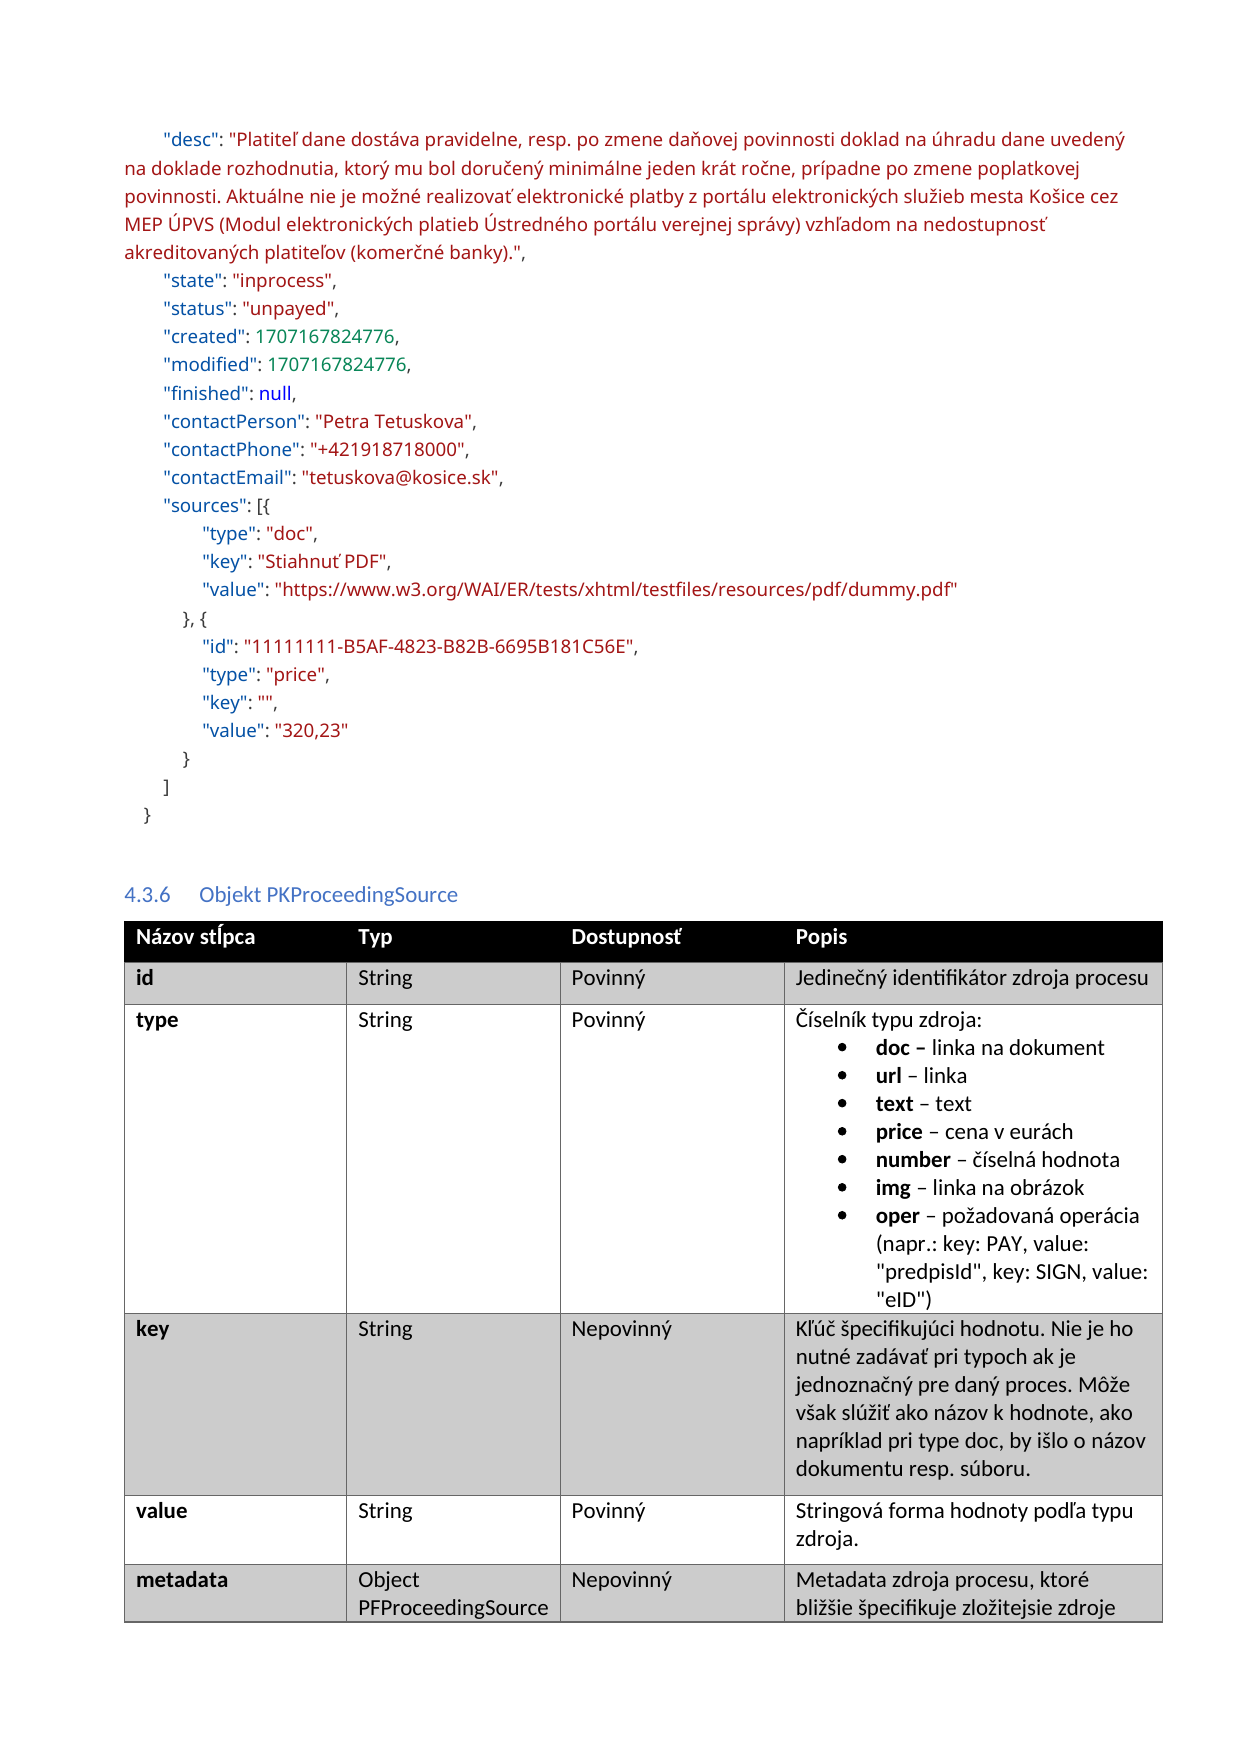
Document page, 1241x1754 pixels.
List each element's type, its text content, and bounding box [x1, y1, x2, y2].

text "status": "unpayed", [124, 293, 1152, 321]
subtitle Objekt PKProceedingSource [124, 880, 1152, 908]
table_cell String [347, 1496, 560, 1564]
text "sources": [{ [124, 490, 1152, 518]
table_cell String [347, 963, 560, 1004]
text } [124, 743, 1152, 771]
table_header Názov stĺpca [125, 922, 346, 962]
table_cell Kľúč špecifikujúci hodnotu. Nie je ho nutné zadávať pri typoch ak je jednoznačný pre daný proces. Môže však slúžiť ako názov k hodnote, ako napríklad pri type doc, by išlo o názov dokumentu resp. súboru. [785, 1314, 1162, 1495]
text "contactPhone": "+421918718000", [124, 433, 1152, 462]
table_cell key [125, 1314, 346, 1495]
table_cell id [125, 963, 346, 1004]
table_cell Stringová forma hodnoty podľa typu zdroja. [785, 1496, 1162, 1564]
text "state": "inprocess", [124, 265, 1152, 293]
table_cell Nepovinný [561, 1314, 784, 1495]
table_cell String [347, 1005, 560, 1313]
table_cell Povinný [561, 1005, 784, 1313]
text }, { [124, 602, 1152, 630]
text "value": "https://www.w3.org/WAI/ER/tests/xhtml/testfiles/resources/pdf/dummy.pdf" [124, 574, 1152, 602]
table_cell type [125, 1005, 346, 1313]
table_header Popis [785, 922, 1162, 962]
text ] [124, 771, 1152, 799]
text "contactPerson": "Petra Tetuskova", [124, 405, 1152, 433]
table_cell metadata [125, 1565, 346, 1621]
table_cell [785, 1565, 1162, 1621]
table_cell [347, 1565, 560, 1621]
text "type": "doc", [124, 518, 1152, 546]
text "value": "320,23" [124, 715, 1152, 743]
table_cell Nepovinný [561, 1565, 784, 1621]
table_header Dostupnosť [561, 922, 784, 962]
text "key": "", [124, 687, 1152, 715]
table_cell String [347, 1314, 560, 1495]
text "type": "price", [124, 658, 1152, 687]
text "contactEmail": "tetuskova@kosice.sk", [124, 462, 1152, 490]
text } [124, 799, 1152, 827]
table_header Typ [347, 922, 560, 962]
text "modified": 1707167824776, [124, 349, 1152, 377]
text "created": 1707167824776, [124, 321, 1152, 349]
text "finished": null, [124, 377, 1152, 405]
table_cell Povinný [561, 963, 784, 1004]
table_cell Jedinečný identifikátor zdroja procesu [785, 963, 1162, 1004]
text "desc": "Platiteľ dane dostáva pravidelne, resp. po zmene daňovej povinnosti doklad na úhradu dane uvedený na doklade rozhodnutia, ktorý mu bol doručený minimálne jeden krát ročne, prípadne po zmene poplatkovej povinnosti. Aktuálne nie je možné realizovať elektronické platby z portálu elektronických služieb mesta Košice cez MEP ÚPVS (Modul elektronických platieb Ústredného portálu verejnej správy) vzhľadom na nedostupnosť akreditovaných platiteľov (komerčné banky).", [124, 124, 1152, 265]
text "id": "11111111-B5AF-4823-B82B-6695B181C56E", [124, 630, 1152, 658]
text "key": "Stiahnuť PDF", [124, 546, 1152, 574]
table_cell Číselník typu zdroja: doc – linka na dokument url – linka text – text price – cena v eurách number – číselná hodnota img – linka na obrázok oper – požadovaná operácia (napr.: key: PAY, value: "predpisId", key: SIGN, value: "eID") [785, 1005, 1162, 1313]
table_cell Povinný [561, 1496, 784, 1564]
table_cell value [125, 1496, 346, 1564]
